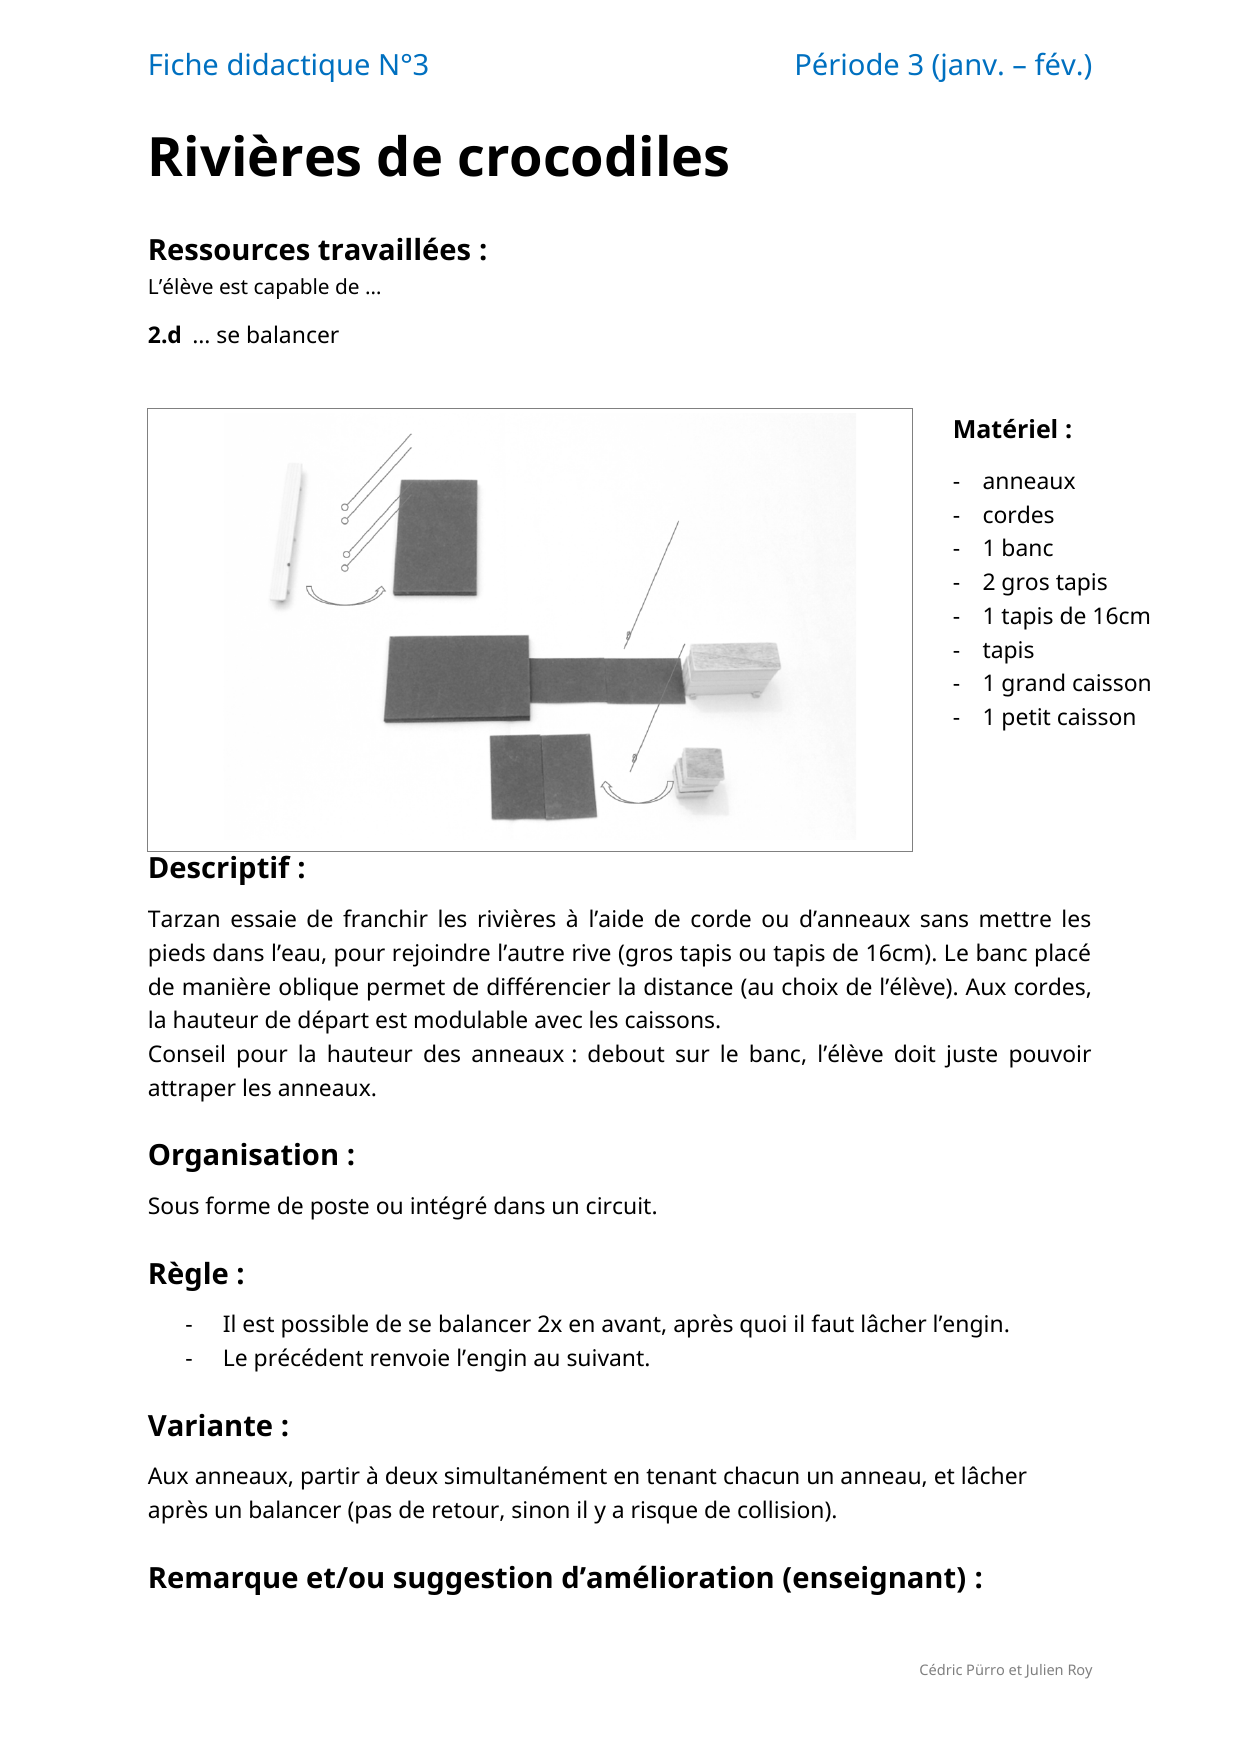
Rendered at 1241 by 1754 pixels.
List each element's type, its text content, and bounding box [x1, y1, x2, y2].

picture [223, 413, 857, 840]
text Variante : [148, 1405, 1093, 1444]
text Tarzan essaie de franchir les rivières à l’aide de corde ou d’anneaux sans mettre les pieds dans l’eau, pour rejoindre l’autre rive (gros tapis ou tapis de 16cm). Le banc placé de manière oblique permet de différencier la distance (au choix de l’élève). Aux cordes, la hauteur de départ est modulable avec les caissons. [148, 903, 1093, 1036]
text 2.d … se balancer [148, 319, 1093, 350]
list Il est possible de se balancer 2x en avant, après quoi il faut lâcher l’engin. [185, 1308, 1093, 1339]
list Le précédent renvoie l’engin au suivant. [185, 1342, 1093, 1373]
text Organisation : [148, 1135, 1093, 1174]
text Aux anneaux, partir à deux simultanément en tenant chacun un anneau, et lâcher après un balancer (pas de retour, sinon il y a risque de collision). [148, 1460, 1093, 1525]
text Ressources travaillées : [148, 229, 1093, 269]
text Règle : [148, 1253, 1093, 1293]
text Rivières de crocodiles [148, 118, 1093, 192]
text Descriptif : [148, 564, 1093, 887]
text Remarque et/ou suggestion d’amélioration (enseignant) : [148, 1557, 1093, 1597]
text Conseil pour la hauteur des anneaux : debout sur le banc, l’élève doit juste pouvoir attraper les anneaux. [148, 1038, 1093, 1103]
text L’élève est capable de … [148, 272, 1093, 300]
text Sous forme de poste ou intégré dans un circuit. [148, 1190, 1093, 1221]
